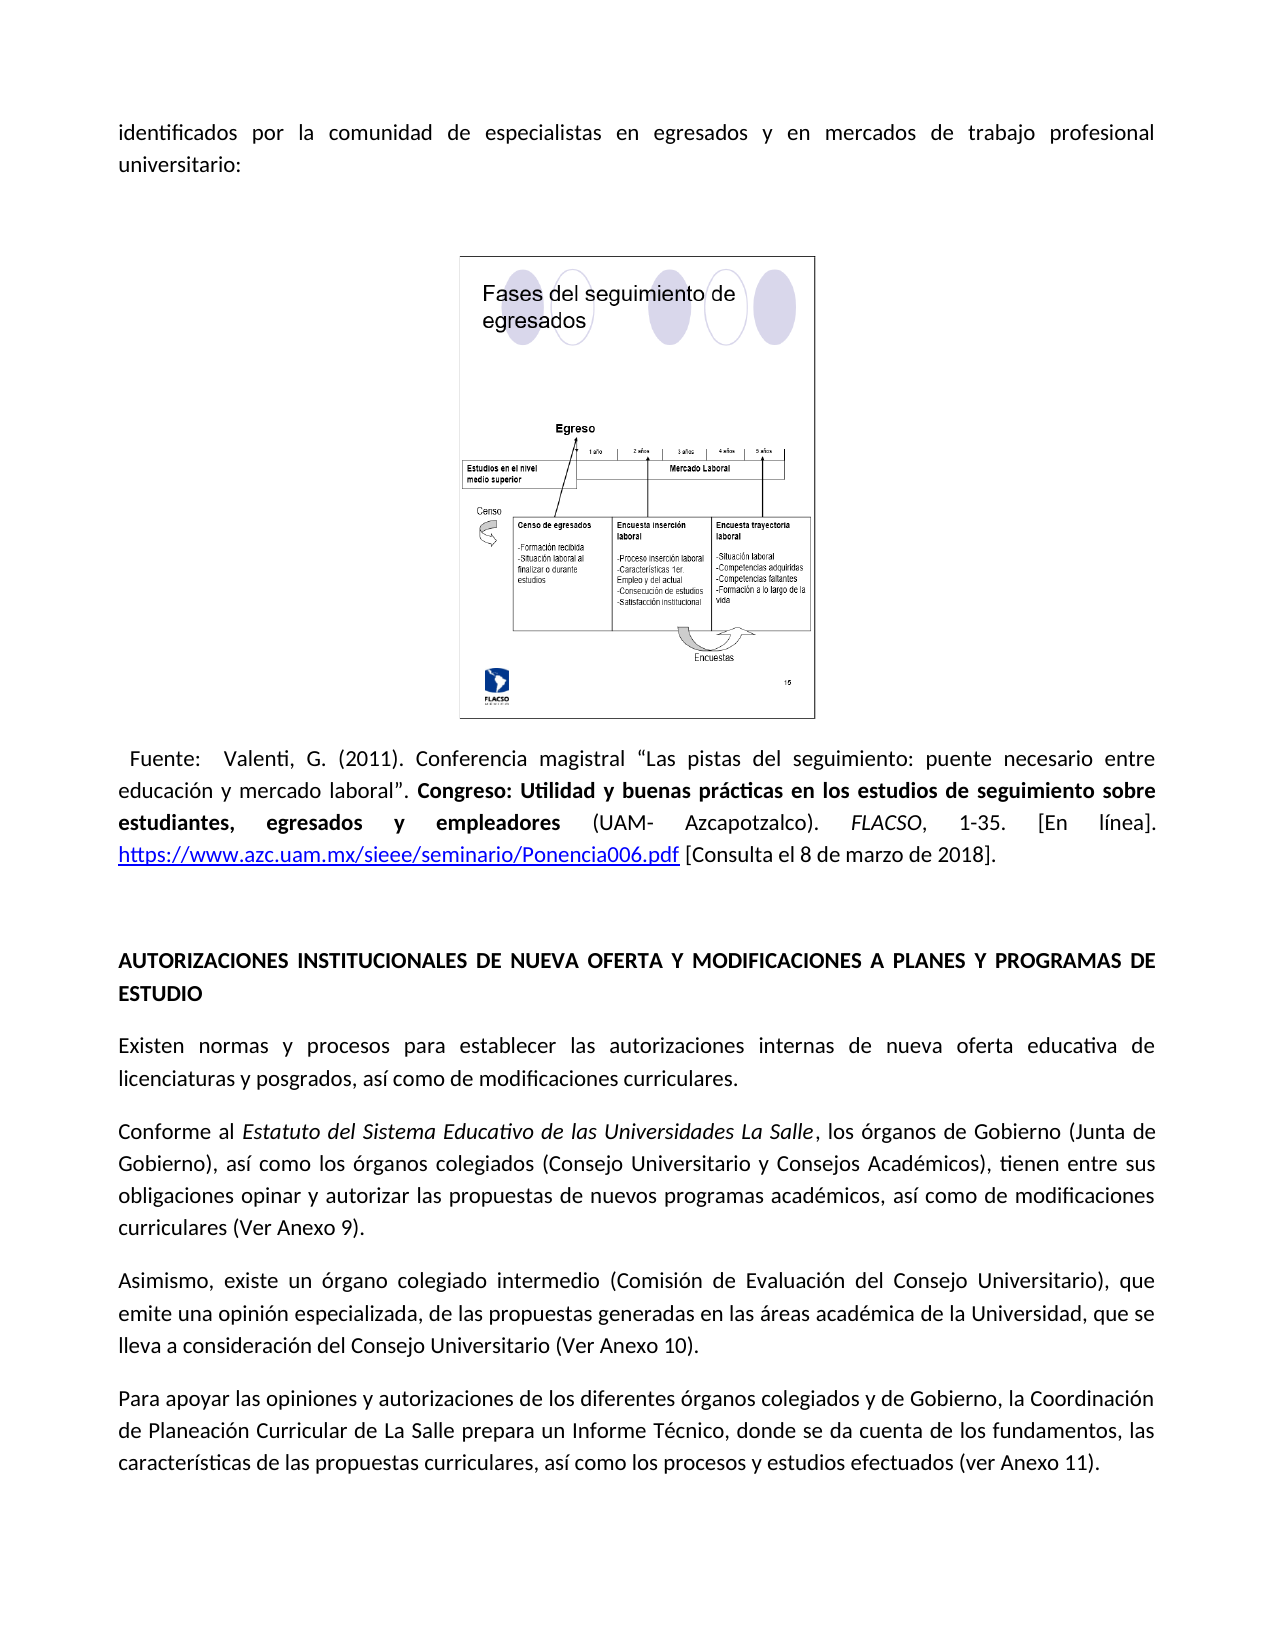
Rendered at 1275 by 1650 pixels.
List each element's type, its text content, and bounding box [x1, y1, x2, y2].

text Conforme al Estatuto del Sistema Educativo de las Universidades La Salle, los órganos de Gobierno (Junta de Gobierno), así como los órganos colegiados (Consejo Universitario y Consejos Académicos), tienen entre sus obligaciones opinar y autorizar las propuestas de nuevos programas académicos, así como de modificaciones curriculares (Ver Anexo 9). [118, 1117, 1157, 1241]
text Asimismo, existe un órgano colegiado intermedio (Comisión de Evaluación del Consejo Universitario), que emite una opinión especializada, de las propuestas generadas en las áreas académica de la Universidad, que se lleva a consideración del Consejo Universitario (Ver Anexo 10). [118, 1266, 1157, 1359]
text Fuente: Valenti, G. (2011). Conferencia magistral “Las pistas del seguimiento: puente necesario entre educación y mercado laboral”. Congreso: Utilidad y buenas prácticas en los estudios de seguimiento sobre estudiantes, egresados y empleadores (UAM- Azcapotzalco). FLACSO, 1-35. [En línea]. https://www.azc.uam.mx/sieee/seminario/Ponencia006.pdf [Consulta el 8 de marzo de 2018]. [118, 744, 1157, 868]
text Para apoyar las opiniones y autorizaciones de los diferentes órganos colegiados y de Gobierno, la Coordinación de Planeación Curricular de La Salle prepara un Informe Técnico, donde se da cuenta de los fundamentos, las características de las propuestas curriculares, así como los procesos y estudios efectuados (ver Anexo 11). [118, 1384, 1157, 1476]
text Existen normas y procesos para establecer las autorizaciones internas de nueva oferta educativa de licenciaturas y posgrados, así como de modificaciones curriculares. [118, 1032, 1157, 1092]
picture [459, 256, 816, 719]
text AUTORIZACIONES INSTITUCIONALES DE NUEVA OFERTA Y MODIFICACIONES A PLANES Y PROGRAMAS DE ESTUDIO [118, 946, 1157, 1007]
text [118, 118, 1157, 178]
